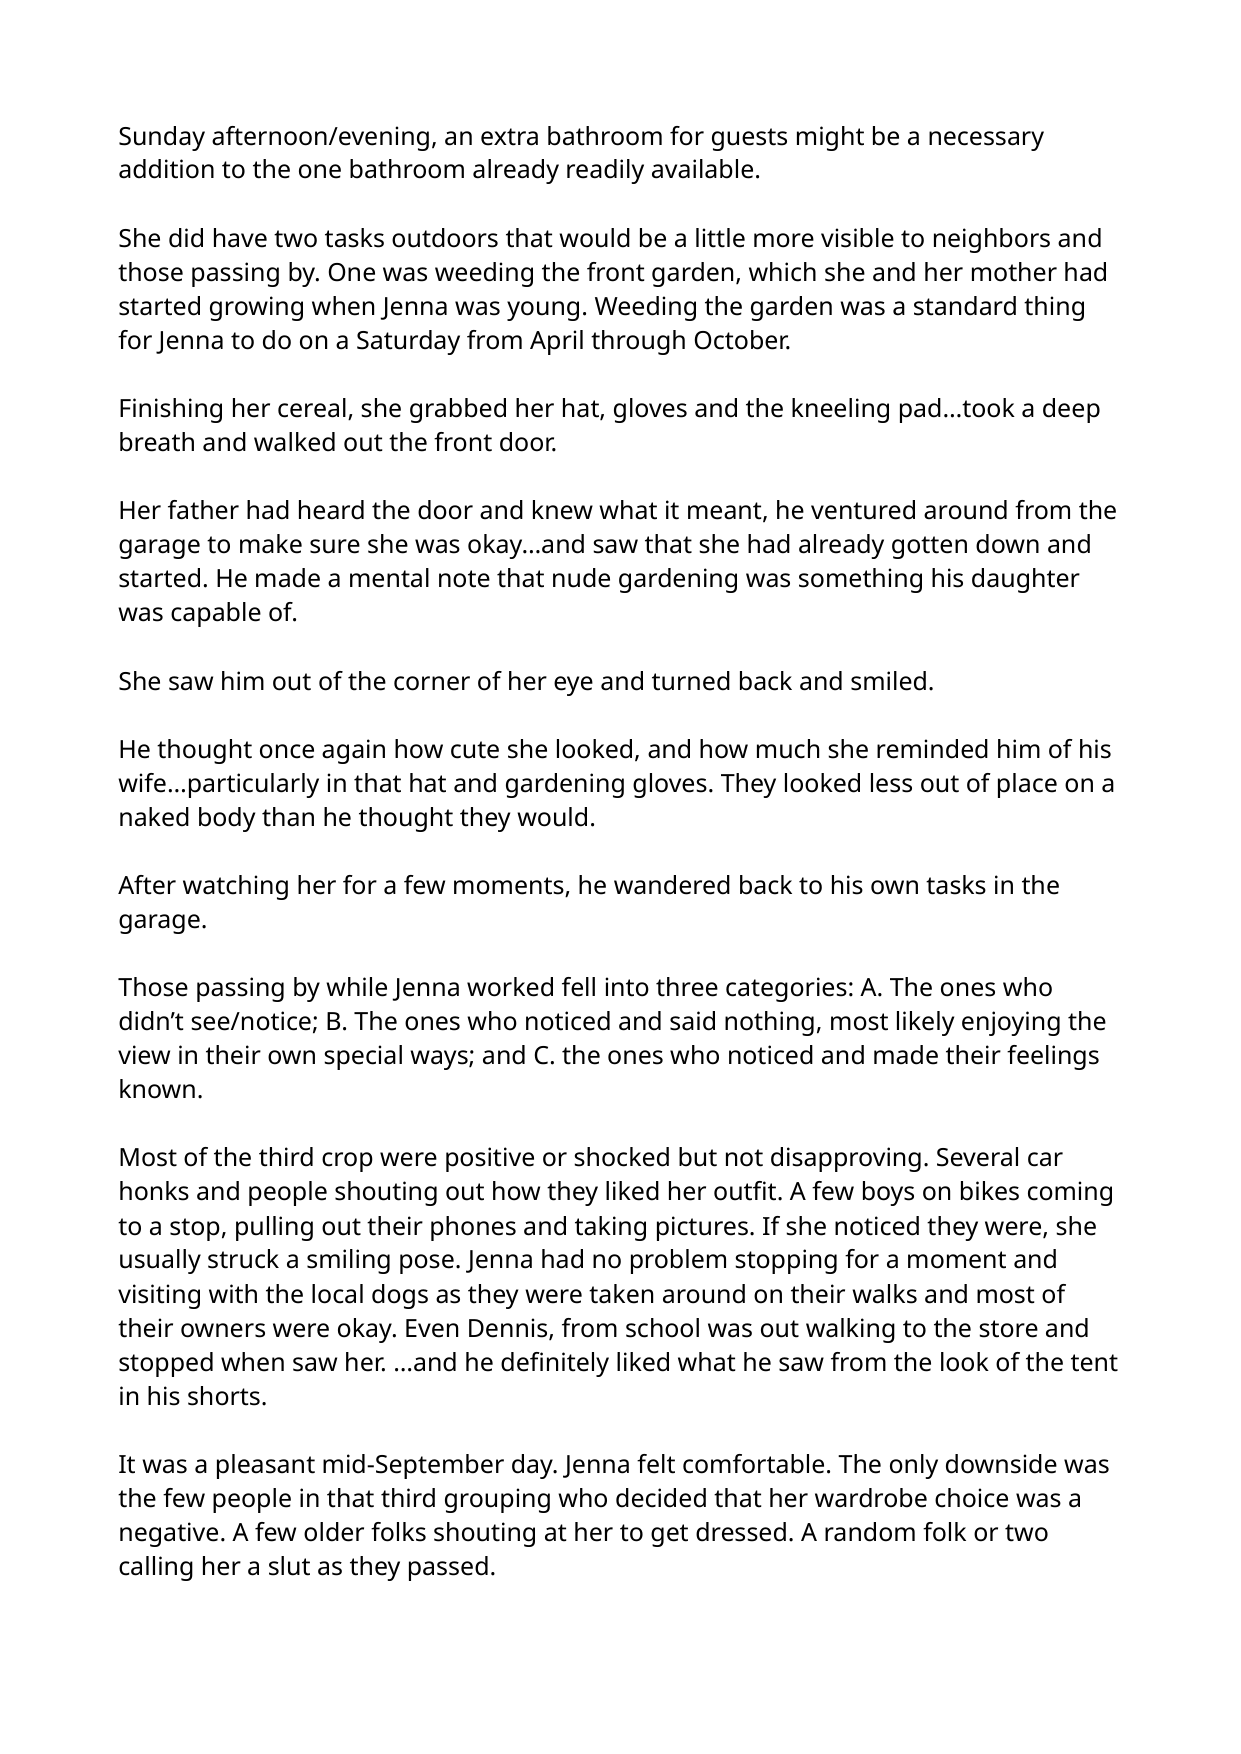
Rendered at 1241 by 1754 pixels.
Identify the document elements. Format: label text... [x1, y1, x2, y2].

text Those passing by while Jenna worked fell into three categories: A. The ones who didn’t see/notice; B. The ones who noticed and said nothing, most likely enjoying the view in their own special ways; and C. the ones who noticed and made their feelings known. [118, 970, 1122, 1106]
text Her father had heard the door and knew what it meant, he ventured around from the garage to make sure she was okay…and saw that she had already gotten down and started. He made a mental note that nude gardening was something his daughter was capable of. [118, 493, 1122, 629]
text It was a pleasant mid-September day. Jenna felt comfortable. The only downside was the few people in that third grouping who decided that her wardrobe choice was a negative. A few older folks shouting at her to get dressed. A random folk or two calling her a slut as they passed. [118, 1447, 1122, 1583]
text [118, 118, 1122, 186]
text She saw him out of the corner of her eye and turned back and smiled. [118, 663, 1122, 697]
text He thought once again how cute she looked, and how much she reminded him of his wife…particularly in that hat and gardening gloves. They looked less out of place on a naked body than he thought they would. [118, 731, 1122, 833]
text Finishing her cereal, she grabbed her hat, gloves and the kneeling pad…took a deep breath and walked out the front door. [118, 391, 1122, 459]
text After watching her for a few moments, he wandered back to his own tasks in the garage. [118, 867, 1122, 936]
text Most of the third crop were positive or shocked but not disapproving. Several car honks and people shouting out how they liked her outfit. A few boys on bikes coming to a stop, pulling out their phones and taking pictures. If she noticed they were, she usually struck a smiling pose. Jenna had no problem stopping for a moment and visiting with the local dogs as they were taken around on their walks and most of their owners were okay. Even Dennis, from school was out walking to the store and stopped when saw her. …and he definitely liked what he saw from the look of the tent in his shorts. [118, 1140, 1122, 1412]
text She did have two tasks outdoors that would be a little more visible to neighbors and those passing by. One was weeding the front garden, which she and her mother had started growing when Jenna was young. Weeding the garden was a standard thing for Jenna to do on a Saturday from April through October. [118, 220, 1122, 357]
